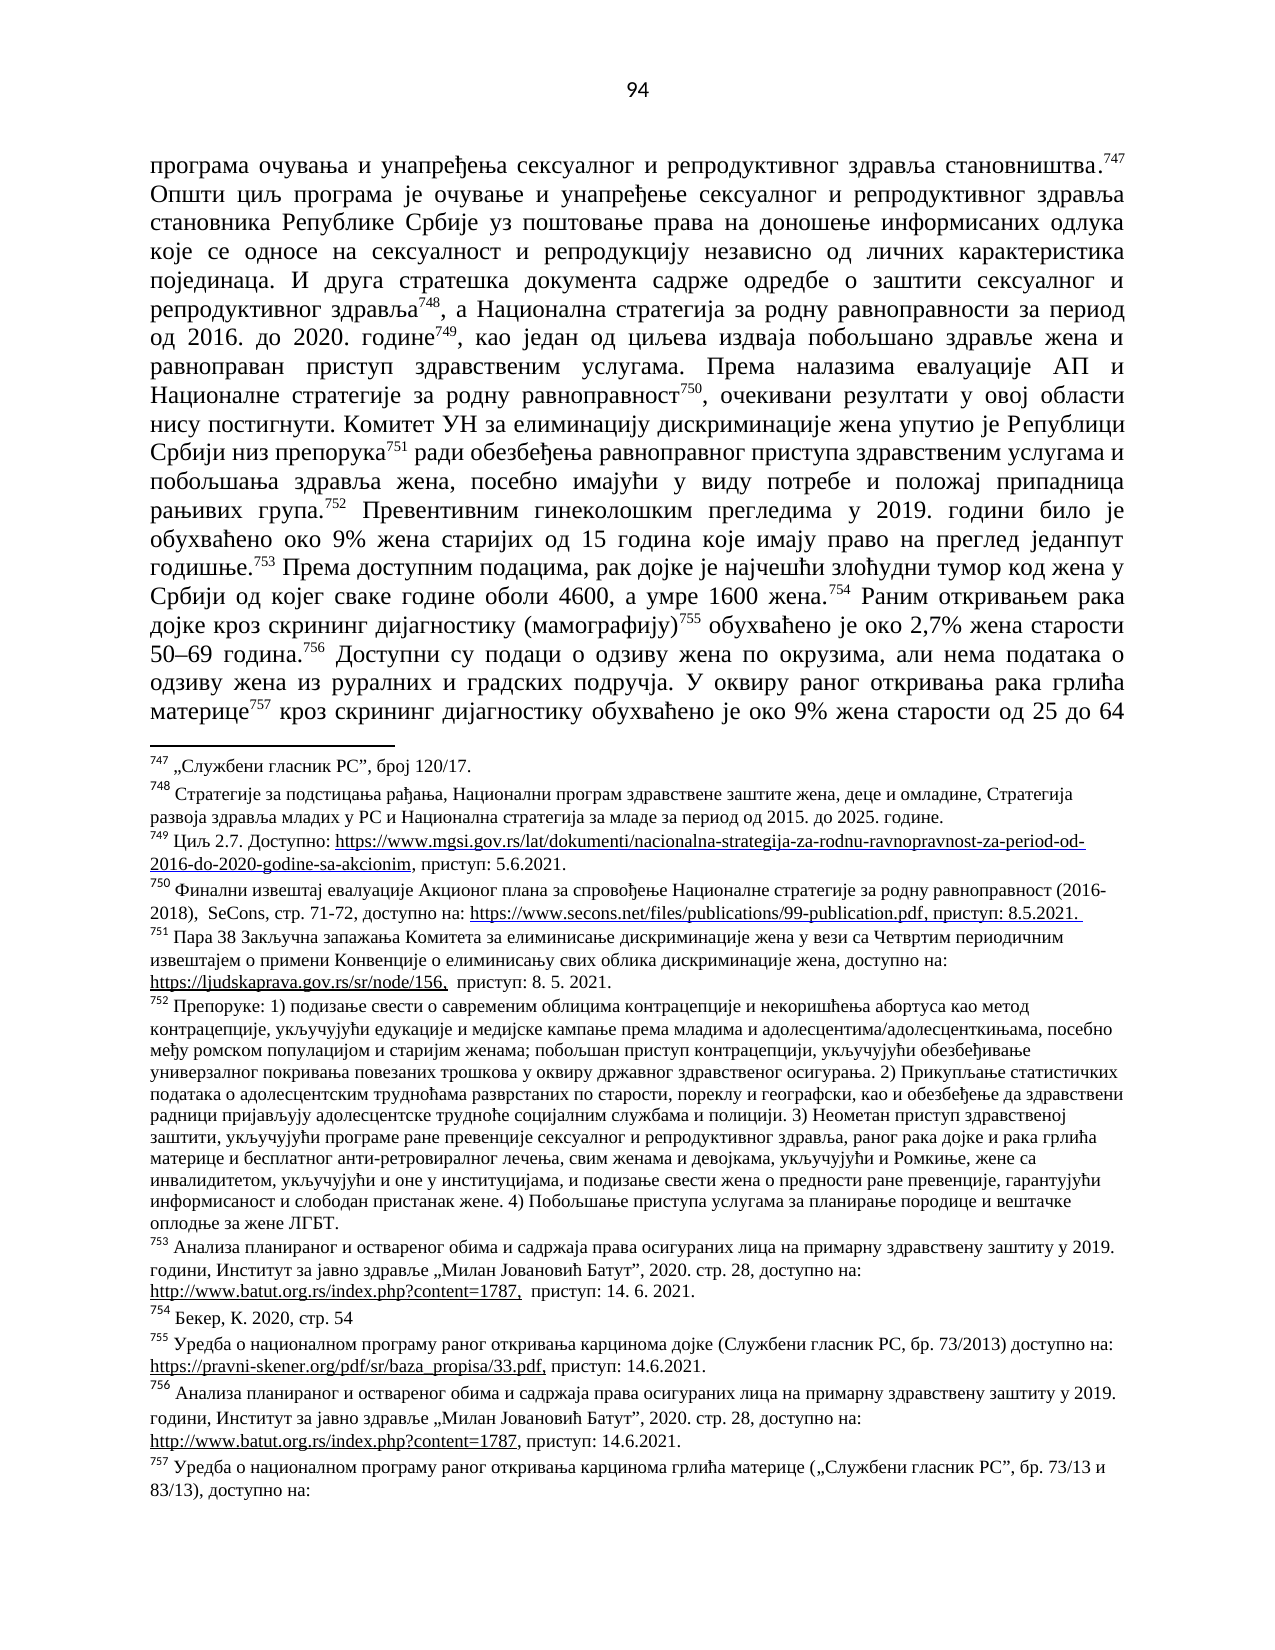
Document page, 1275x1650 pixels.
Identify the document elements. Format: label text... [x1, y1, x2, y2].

text Смањивање родних неједнакости у заштити здравља. Један од циљева Стратегије јавног здравља у Републици Србији 2018–2026. године је унапређење здравља и смањивање неједнакости у здрављу који подразумева примену и праћење Националног програма очувања и унапређења сексуалног и репродуктивног здравља становништва. Општи циљ програма је очување и унапређење сексуалног и репродуктивног здравља становника Републике Србије уз поштовање права на доношење информисаних одлука које се односе на сексуалност и репродукцију независно од личних карактеристика појединаца. И друга стратешка документа садрже одредбе о заштити сексуалног и репродуктивног здравља, а Национална стратегија за родну равноправности за период од 2016. до 2020. године, као један од циљева издваја побољшано здравље жена и равноправан приступ здравственим услугама. Према налазима евалуације АП и Националне стратегије за родну равноправност, очекивани резултати у овој области нису постигнути. Комитет УН за елиминацију дискриминације жена упутио је Републици Србији низ препорука ради обезбеђења равноправног приступа здравственим услугама и побољшања здравља жена, посебно имајући у виду потребе и положај припадница рањивих група. Превентивним гинеколошким прегледима у 2019. години било је обухваћено око 9% жена старијих од 15 година које имају право на преглед једанпут годишње. Према доступним подацима, рак дојке је најчешћи злоћудни тумор код жена у Србији од којег сваке године оболи 4600, а умре 1600 жена. Раним откривањем рака дојке кроз скрининг дијагностику (мамографију) обухваћено је око 2,7% жена старости 50–69 година. Доступни су подаци о одзиву жена по окрузима, али нема података о одзиву жена из руралних и градских подручја. У оквиру раног откривања рака грлића материце кроз скрининг дијагностику обухваћено је око 9% жена старости од 25 до 64 година. Програм раног откривања рака грлића материце, спроведен је у два циклуса између 2013. и 2018. године у 17 домова здравља а просечан одзив жена је око 60% позваних. Упркос томе, Србија је на четвртом месту у Европи по броју жена оболелих од карцинома грлића материце, док је ризик од умирања двоструко већи него у већини европских држава. Жене старије од 65 година искључене су из превентивних испитивања, што женске организације сматрају видом дискриминације, без обзира на то што се национални програми раног откривања рака дојке и рака грлића материце ослањају на препоруке медицинске струке. Због малог обухвата и одзива на превентивне скрининге потребне су чешће и снажније јавноздравствене кампање институција уз веће учешће и подршку ОЦД и медија у ширењу свести о важности превентивних прегледа за два најчешћа малигна тумора код жена, као и ХПВ вакцина која се у Србији само препоручује, али није на списку вакцина које се финансирају из обавезног здравственог осигурања. У Републици Србији се не спроводи скрининг рака простате, као ни PSA превентивни прегледи, иако је то једна од малигних болести, након рака плућа и дебелог црева, од које мушкарци највише оболевају и умиру. Не постоји ни посебан програм заштите репродуктивног здравља мушкараца а поједини видови заштите спроводе се у оквиру постојеће организације здравствене заштите, као што су планирање породице, саветовалишта и лечење стерилитета. Превенцијом и лечењем болести репродуктивних органа мушкараца баве се специјалистичке службе на секундарном и терцијарном нивоу. То отежава превентивно деловање и требало би да буде део примарне здравствене заштите. [150, 150, 1125, 725]
